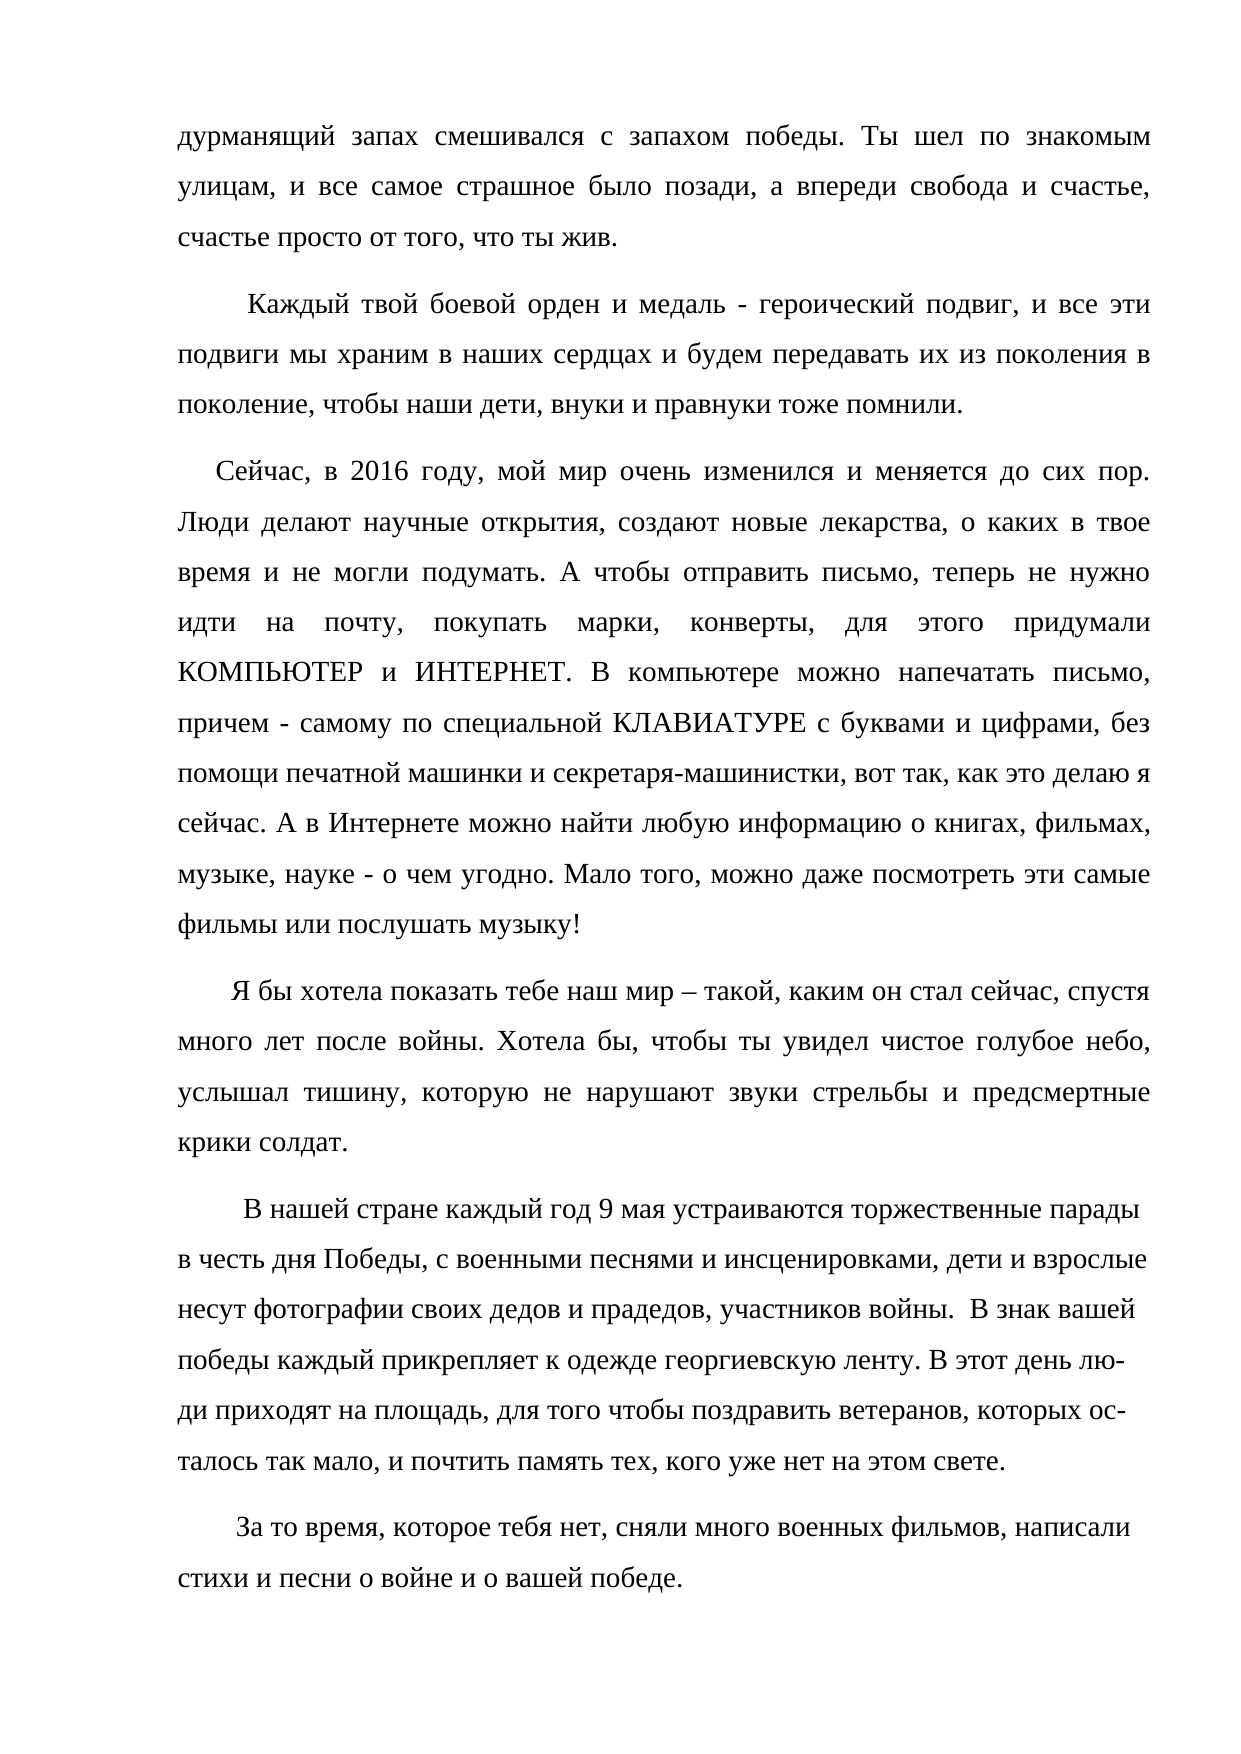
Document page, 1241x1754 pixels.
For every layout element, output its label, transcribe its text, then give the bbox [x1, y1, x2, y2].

text Сейчас, в 2016 году, мой мир очень изменился и меняется до сих пор. Люди делают научные открытия, создают новые лекарства, о каких в твое время и не могли подумать. А чтобы отправить письмо, теперь не нужно идти на почту, покупать марки, конверты, для этого придумали КОМПЬЮТЕР и ИНТЕРНЕТ. В компьютере можно напечатать письмо, причем - самому по специальной КЛАВИАТУРЕ с буквами и цифрами, без помощи печатной машинки и секретаря-машинистки, вот так, как это делаю я сейчас. А в Интернете можно найти любую информацию о книгах, фильмах, музыке, науке - о чем угодно. Мало того, можно даже посмотреть эти самые фильмы или послушать музыку! [177, 453, 1152, 940]
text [177, 118, 1152, 252]
text За то время, которое тебя нет, сняли много военных фильмов, написали стихи и песни о войне и о вашей победе. [177, 1509, 1152, 1593]
text В нашей стране каждый год 9 мая устраиваются торжественные парады в честь дня Победы, с военными песнями и инсценировками, дети и взрослые несут фотографии своих дедов и прадедов, участников войны. В знак вашей победы каждый прикрепляет к одежде георгиевскую ленту. В этот день лю-ди приходят на площадь, для того чтобы поздравить ветеранов, которых ос-талось так мало, и почтить память тех, кого уже нет на этом свете. [177, 1191, 1152, 1476]
text Каждый твой боевой орден и медаль - героический подвиг, и все эти подвиги мы храним в наших сердцах и будем передавать их из поколения в поколение, чтобы наши дети, внуки и правнуки тоже помнили. [177, 286, 1152, 420]
text Я бы хотела показать тебе наш мир – такой, каким он стал сейчас, спустя много лет после войны. Хотела бы, чтобы ты увидел чистое голубое небо, услышал тишину, которую не нарушают звуки стрельбы и предсмертные крики солдат. [177, 973, 1152, 1158]
